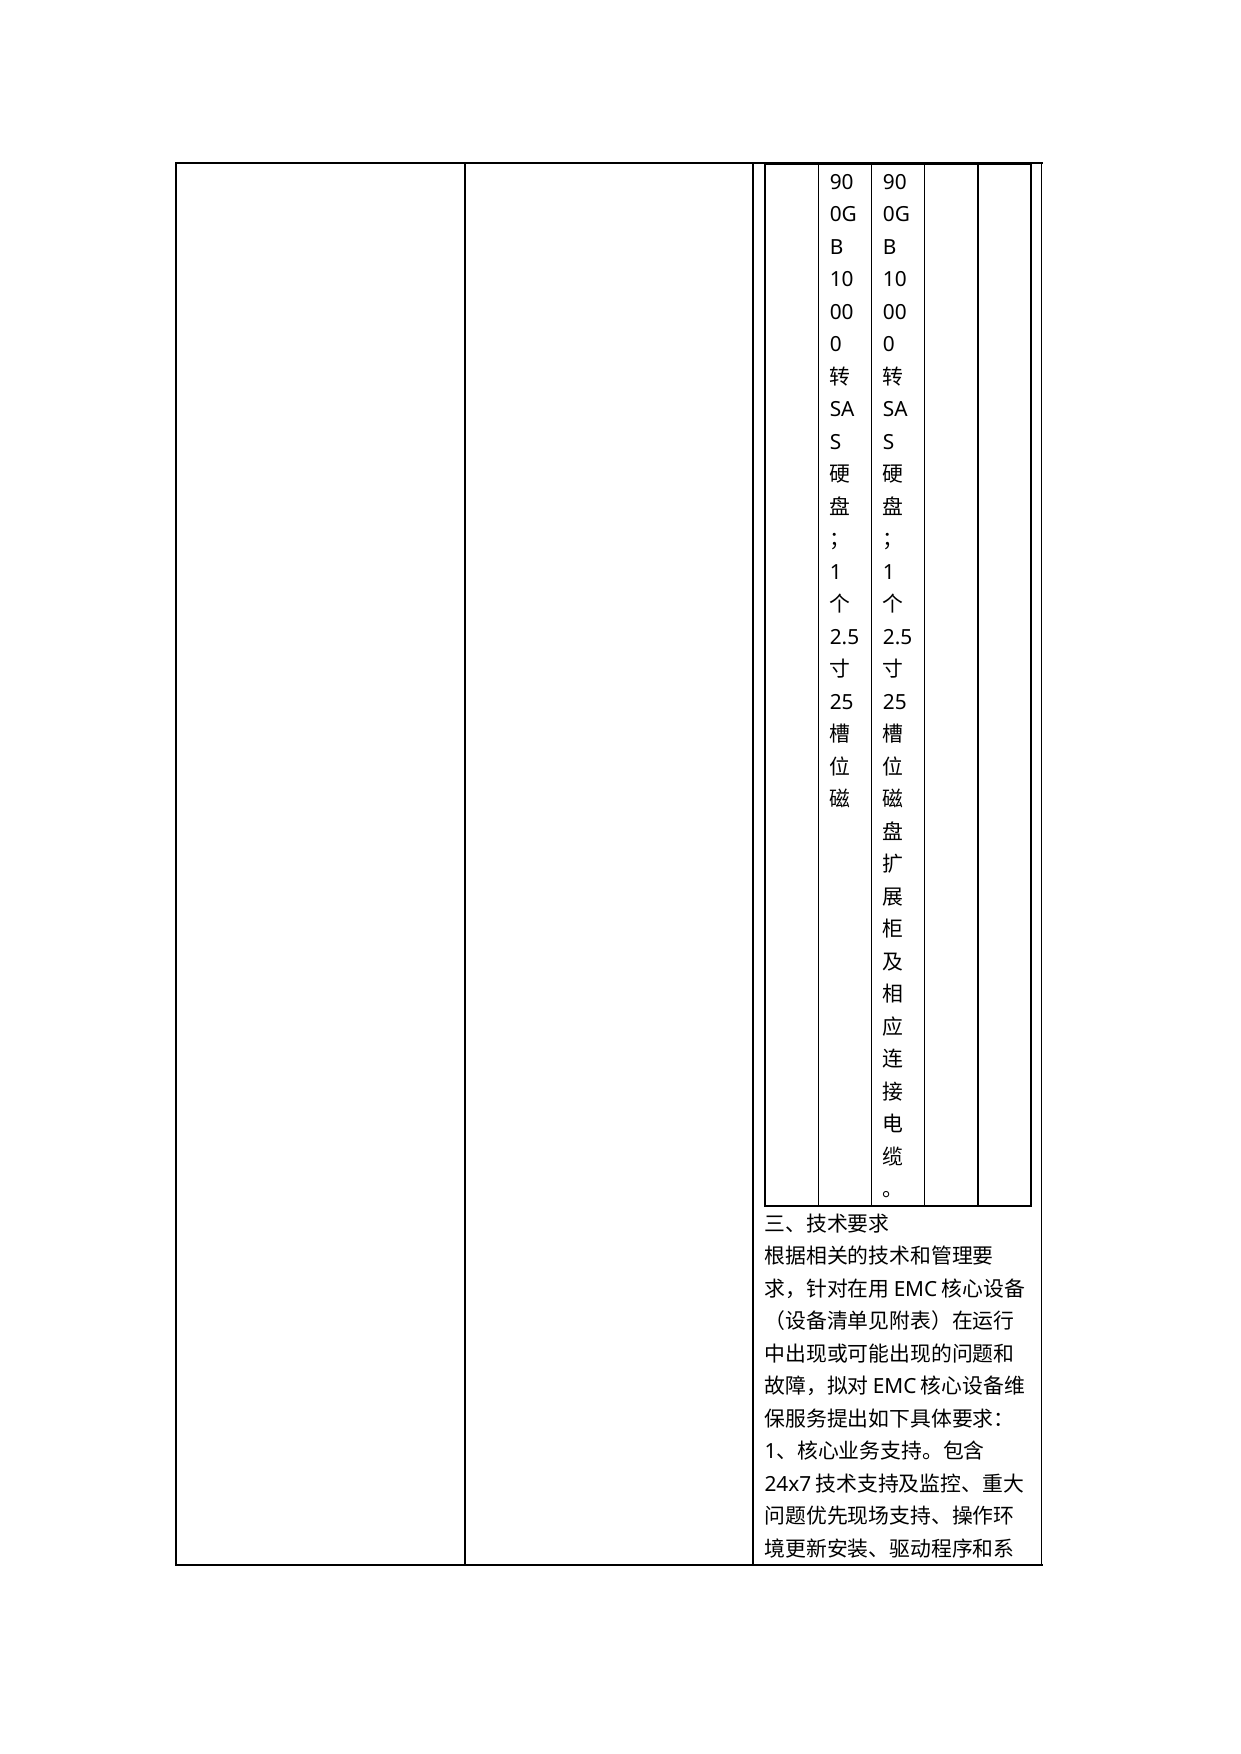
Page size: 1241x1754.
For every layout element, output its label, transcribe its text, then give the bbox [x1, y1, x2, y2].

table_cell [466, 164, 752, 1564]
table_cell 1 [177, 164, 464, 1564]
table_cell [754, 164, 1041, 1564]
